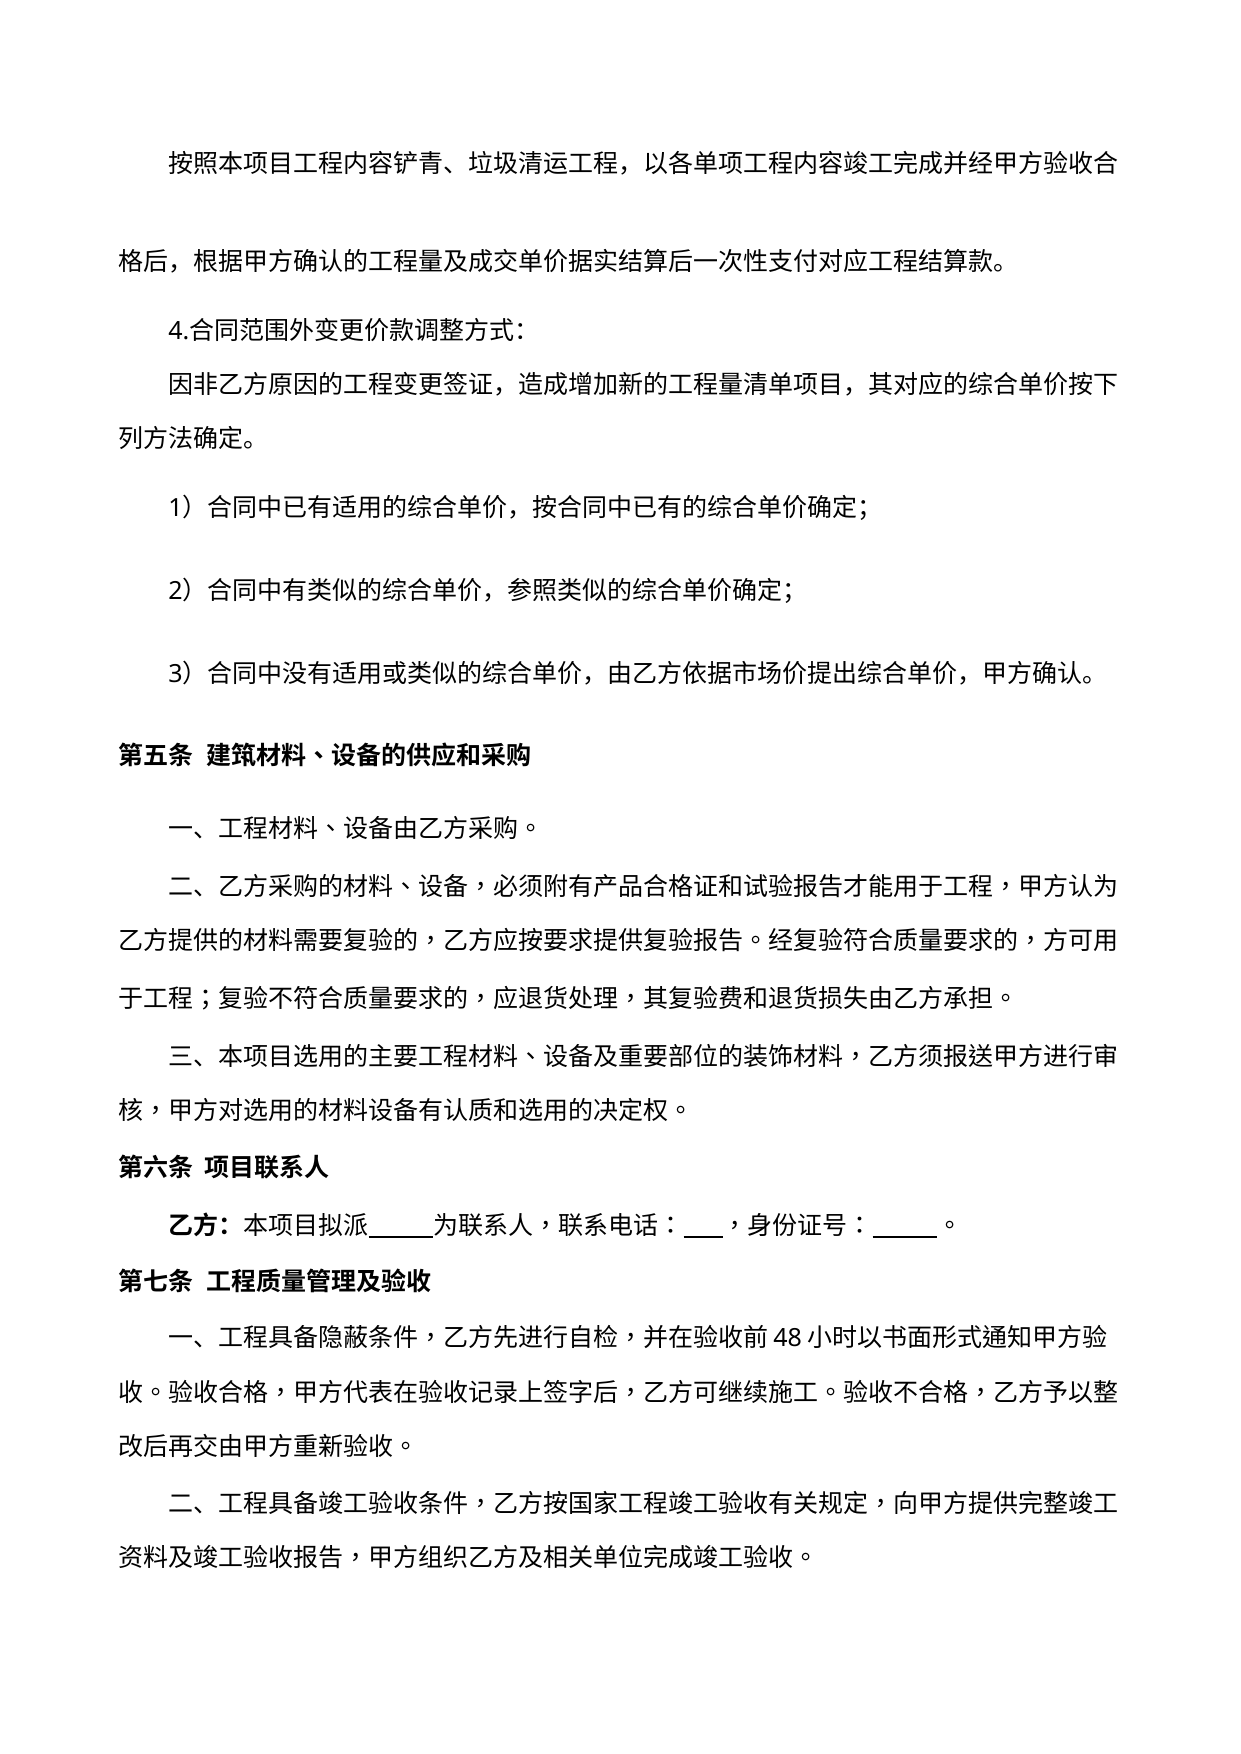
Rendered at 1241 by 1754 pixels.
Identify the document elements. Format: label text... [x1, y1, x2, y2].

text 4.合同范围外变更价款调整方式： [118, 310, 1122, 346]
text 第五条 建筑材料、设备的供应和采购 [118, 723, 1122, 788]
text 1）合同中已有适用的综合单价，按合同中已有的综合单价确定； [118, 473, 1122, 538]
text 乙方：本项目拟派 为联系人，联系电话： ，身份证号： 。 [118, 1205, 1122, 1242]
text 二、乙方采购的材料、设备，必须附有产品合格证和试验报告才能用于工程，甲方认为乙方提供的材料需要复验的，乙方应按要求提供复验报告。经复验符合质量要求的，方可用于工程；复验不符合质量要求的，应退货处理，其复验费和退货损失由乙方承担。 [118, 866, 1122, 1014]
text 第七条 工程质量管理及验收 [118, 1263, 1122, 1297]
text 2）合同中有类似的综合单价，参照类似的综合单价确定； [118, 556, 1122, 621]
text 因非乙方原因的工程变更签证，造成增加新的工程量清单项目，其对应的综合单价按下列方法确定。 [118, 364, 1122, 455]
text 一、工程具备隐蔽条件，乙方先进行自检，并在验收前48小时以书面形式通知甲方验收。验收合格，甲方代表在验收记录上签字后，乙方可继续施工。验收不合格，乙方予以整改后再交由甲方重新验收。 [118, 1318, 1122, 1463]
text 二、工程具备竣工验收条件，乙方按国家工程竣工验收有关规定，向甲方提供完整竣工资料及竣工验收报告，甲方组织乙方及相关单位完成竣工验收。 [118, 1483, 1122, 1574]
text 一、工程材料、设备由乙方采购。 [118, 808, 1122, 844]
text 三、本项目选用的主要工程材料、设备及重要部位的装饰材料，乙方须报送甲方进行审核，甲方对选用的材料设备有认质和选用的决定权。 [118, 1036, 1122, 1127]
text 3）合同中没有适用或类似的综合单价，由乙方依据市场价提出综合单价，甲方确认。 [118, 639, 1122, 704]
text 第六条 项目联系人 [118, 1147, 1122, 1184]
text 按照本项目工程内容铲青、垃圾清运工程，以各单项工程内容竣工完成并经甲方验收合格后，根据甲方确认的工程量及成交单价据实结算后一次性支付对应工程结算款。 [118, 129, 1122, 292]
